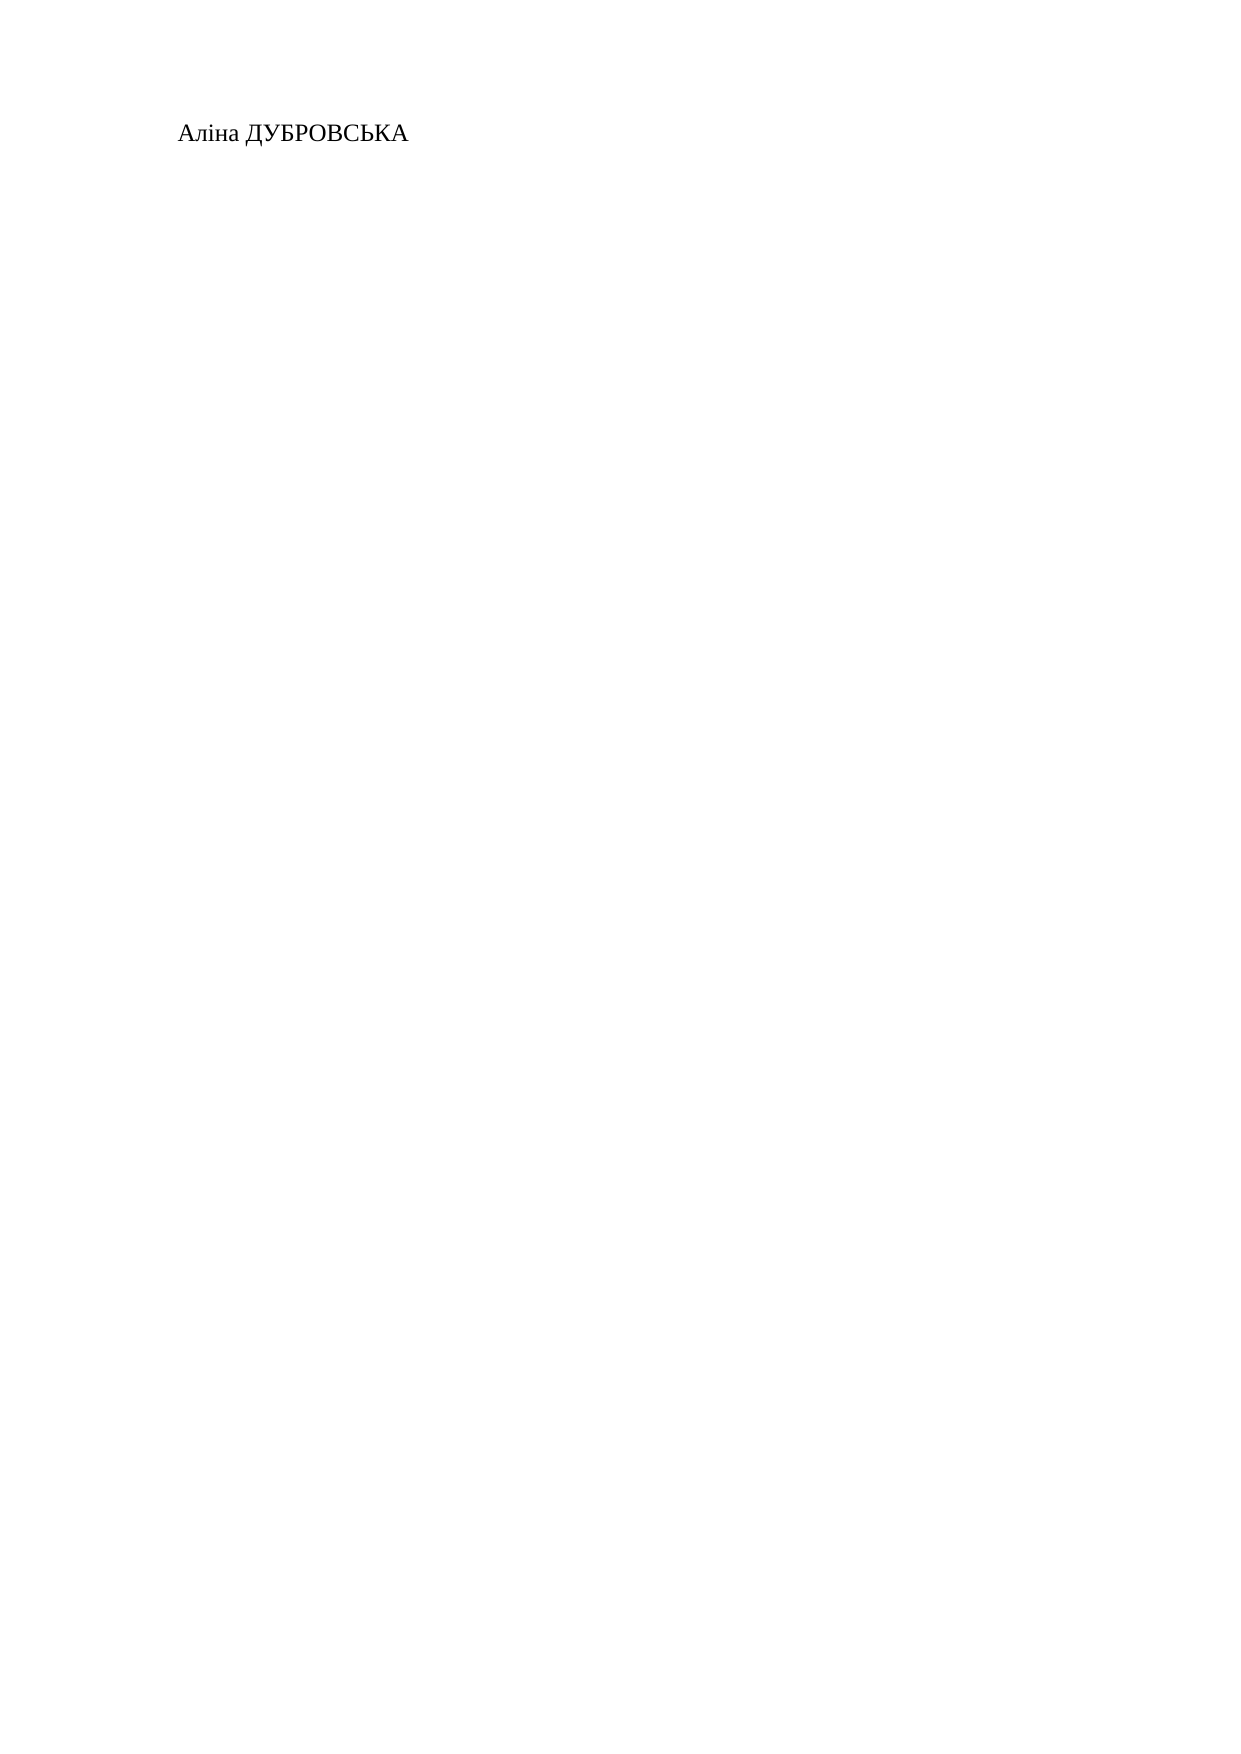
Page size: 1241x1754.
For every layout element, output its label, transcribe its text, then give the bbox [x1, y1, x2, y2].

text Аліна ДУБРОВСЬКА [177, 118, 1181, 147]
